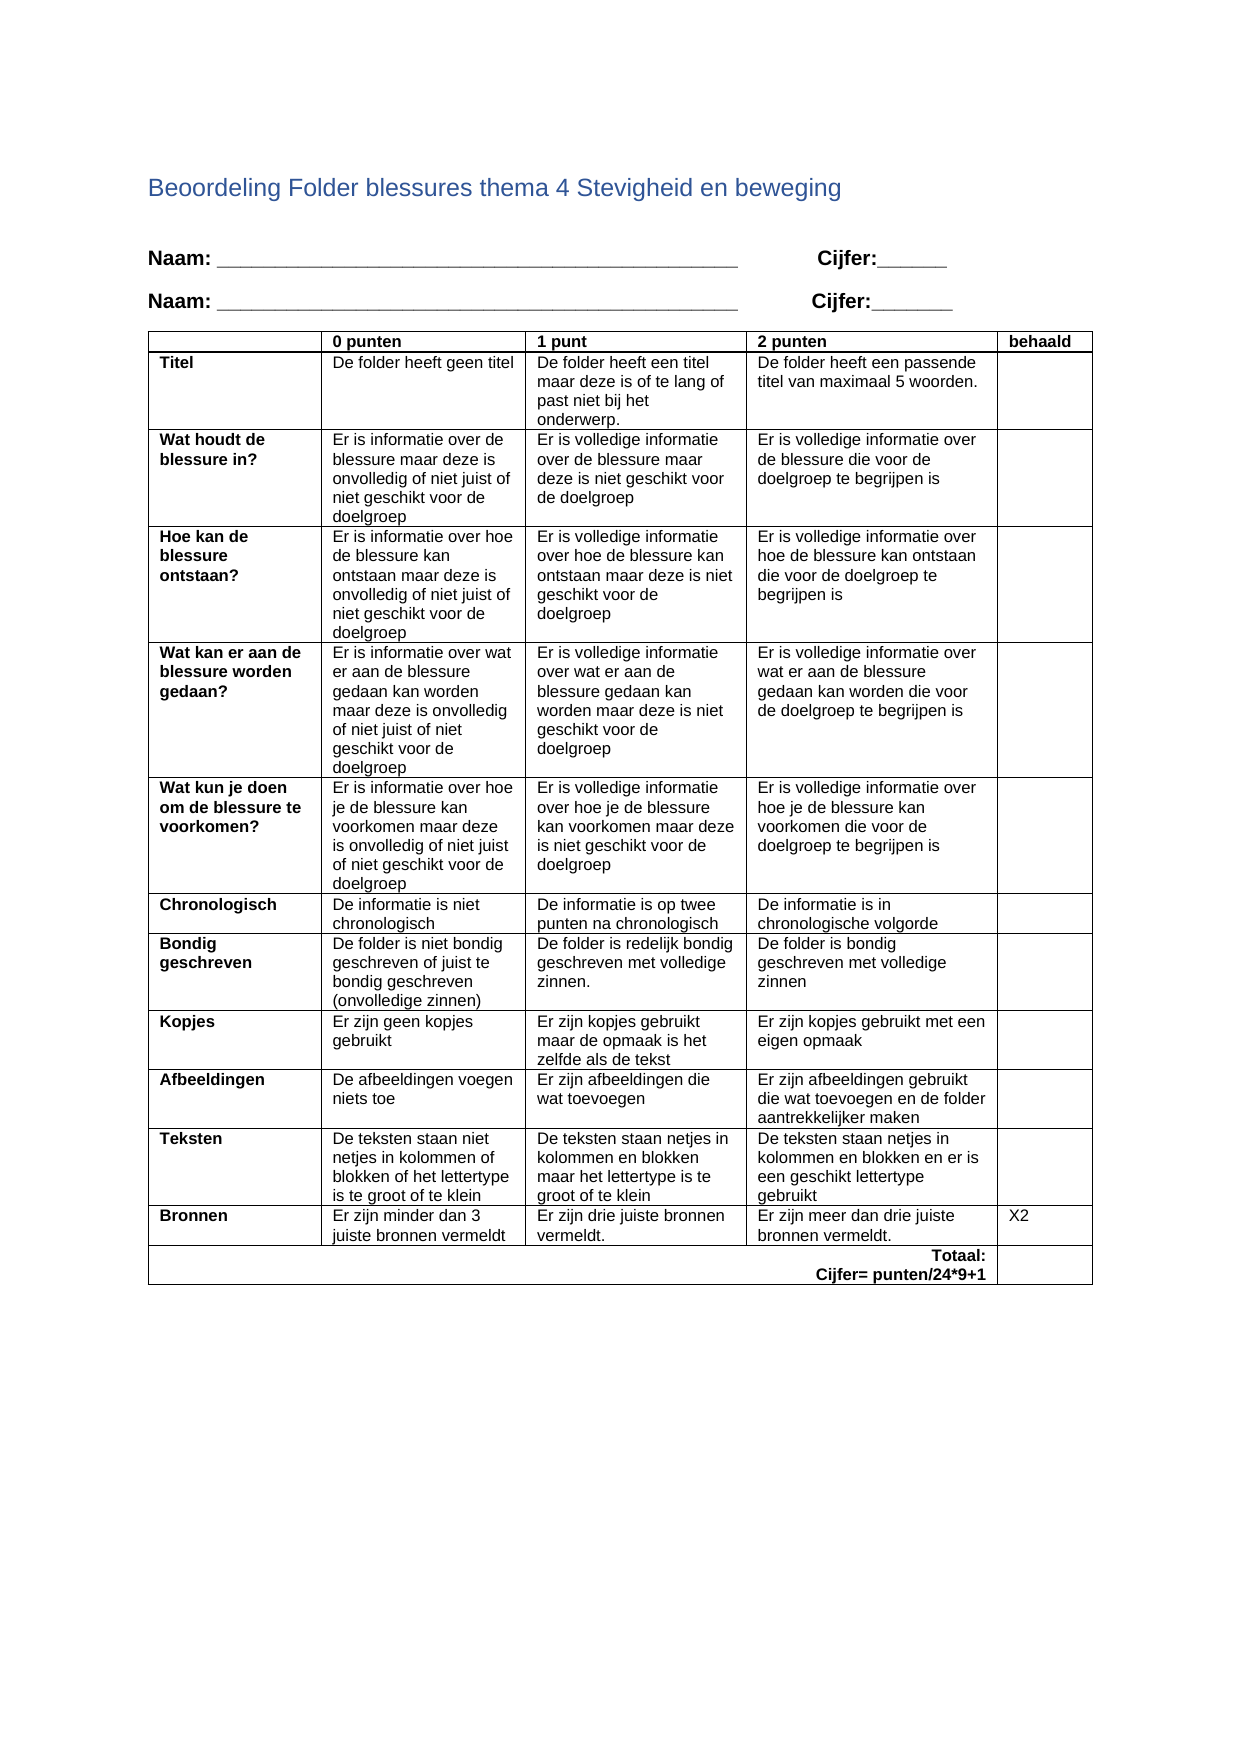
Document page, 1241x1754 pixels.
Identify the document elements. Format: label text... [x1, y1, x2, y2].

table_cell [998, 934, 1092, 1010]
table_cell Wat kun je doen om de blessure te voorkomen? [149, 778, 321, 893]
table_cell Er zijn minder dan 3 juiste bronnen vermeldt [322, 1206, 525, 1244]
table_cell Er is volledige informatie over hoe de blessure kan ontstaan maar deze is niet geschikt voor de doelgroep [526, 527, 746, 642]
table_cell Er is informatie over hoe je de blessure kan voorkomen maar deze is onvolledig of niet juist of niet geschikt voor de doelgroep [322, 778, 525, 893]
table_cell Afbeeldingen [149, 1070, 321, 1127]
table_cell [998, 353, 1092, 429]
table_cell De folder is bondig geschreven met volledige zinnen [747, 934, 997, 1010]
text Naam: _____________________________________________ Cijfer:______ [148, 246, 1093, 270]
table_cell De folder heeft een passende titel van maximaal 5 woorden. [747, 353, 997, 429]
table_cell Titel [149, 353, 321, 429]
table_cell Hoe kan de blessure ontstaan? [149, 527, 321, 642]
table_cell Er is informatie over hoe de blessure kan ontstaan maar deze is onvolledig of niet juist of niet geschikt voor de doelgroep [322, 527, 525, 642]
table_cell Er is informatie over de blessure maar deze is onvolledig of niet juist of niet geschikt voor de doelgroep [322, 430, 525, 526]
table_cell [998, 643, 1092, 777]
table_cell Er zijn meer dan drie juiste bronnen vermeldt. [747, 1206, 997, 1244]
table_header 2 punten [747, 332, 997, 351]
table_cell [998, 778, 1092, 893]
table_cell [998, 1011, 1092, 1069]
table_cell De informatie is niet chronologisch [322, 894, 525, 933]
table_cell Er zijn kopjes gebruikt maar de opmaak is het zelfde als de tekst [526, 1011, 746, 1069]
table_cell [998, 1129, 1092, 1205]
table_cell De informatie is in chronologische volgorde [747, 894, 997, 933]
table_cell [998, 430, 1092, 526]
table_cell Er is informatie over wat er aan de blessure gedaan kan worden maar deze is onvolledig of niet juist of niet geschikt voor de doelgroep [322, 643, 525, 777]
table_cell Er is volledige informatie over hoe je de blessure kan voorkomen die voor de doelgroep te begrijpen is [747, 778, 997, 893]
table_cell Teksten [149, 1129, 321, 1205]
table_cell De teksten staan niet netjes in kolommen of blokken of het lettertype is te groot of te klein [322, 1129, 525, 1205]
table_cell De afbeeldingen voegen niets toe [322, 1070, 525, 1127]
table_cell Chronologisch [149, 894, 321, 933]
table_cell Bronnen [149, 1206, 321, 1244]
table_header 1 punt [526, 332, 746, 351]
table_cell Er zijn afbeeldingen die wat toevoegen [526, 1070, 746, 1127]
table_header [149, 332, 321, 351]
table_cell De folder heeft een titel maar deze is of te lang of past niet bij het onderwerp. [526, 353, 746, 429]
table_cell De folder is niet bondig geschreven of juist te bondig geschreven (onvolledige zinnen) [322, 934, 525, 1010]
table_header behaald [998, 332, 1092, 351]
table_cell De folder is redelijk bondig geschreven met volledige zinnen. [526, 934, 746, 1010]
table_cell [998, 527, 1092, 642]
table_cell [998, 1070, 1092, 1127]
table_cell Wat kan er aan de blessure worden gedaan? [149, 643, 321, 777]
table_cell Er is volledige informatie over wat er aan de blessure gedaan kan worden maar deze is niet geschikt voor de doelgroep [526, 643, 746, 777]
table_cell X2 [998, 1206, 1092, 1244]
table_cell Er is volledige informatie over hoe je de blessure kan voorkomen maar deze is niet geschikt voor de doelgroep [526, 778, 746, 893]
table_cell Er zijn kopjes gebruikt met een eigen opmaak [747, 1011, 997, 1069]
table_cell Er zijn drie juiste bronnen vermeldt. [526, 1206, 746, 1244]
table_cell Er is volledige informatie over hoe de blessure kan ontstaan die voor de doelgroep te begrijpen is [747, 527, 997, 642]
table_cell De folder heeft geen titel [322, 353, 525, 429]
table_cell Er is volledige informatie over de blessure die voor de doelgroep te begrijpen is [747, 430, 997, 526]
table_cell Totaal: Cijfer= punten/24*9+1 [149, 1246, 997, 1284]
table_cell Kopjes [149, 1011, 321, 1069]
table_cell Er is volledige informatie over wat er aan de blessure gedaan kan worden die voor de doelgroep te begrijpen is [747, 643, 997, 777]
table_header 0 punten [322, 332, 525, 351]
table_cell Er zijn afbeeldingen gebruikt die wat toevoegen en de folder aantrekkelijker maken [747, 1070, 997, 1127]
table_cell Bondig geschreven [149, 934, 321, 1010]
table_cell De teksten staan netjes in kolommen en blokken maar het lettertype is te groot of te klein [526, 1129, 746, 1205]
text Naam: _____________________________________________ Cijfer:_______ [148, 289, 1093, 313]
table_cell Wat houdt de blessure in? [149, 430, 321, 526]
table_cell [998, 1246, 1092, 1284]
table_cell [998, 894, 1092, 933]
subtitle Beoordeling Folder blessures thema 4 Stevigheid en beweging [148, 173, 1093, 201]
table_cell De informatie is op twee punten na chronologisch [526, 894, 746, 933]
table_cell Er zijn geen kopjes gebruikt [322, 1011, 525, 1069]
table_cell Er is volledige informatie over de blessure maar deze is niet geschikt voor de doelgroep [526, 430, 746, 526]
table_cell De teksten staan netjes in kolommen en blokken en er is een geschikt lettertype gebruikt [747, 1129, 997, 1205]
